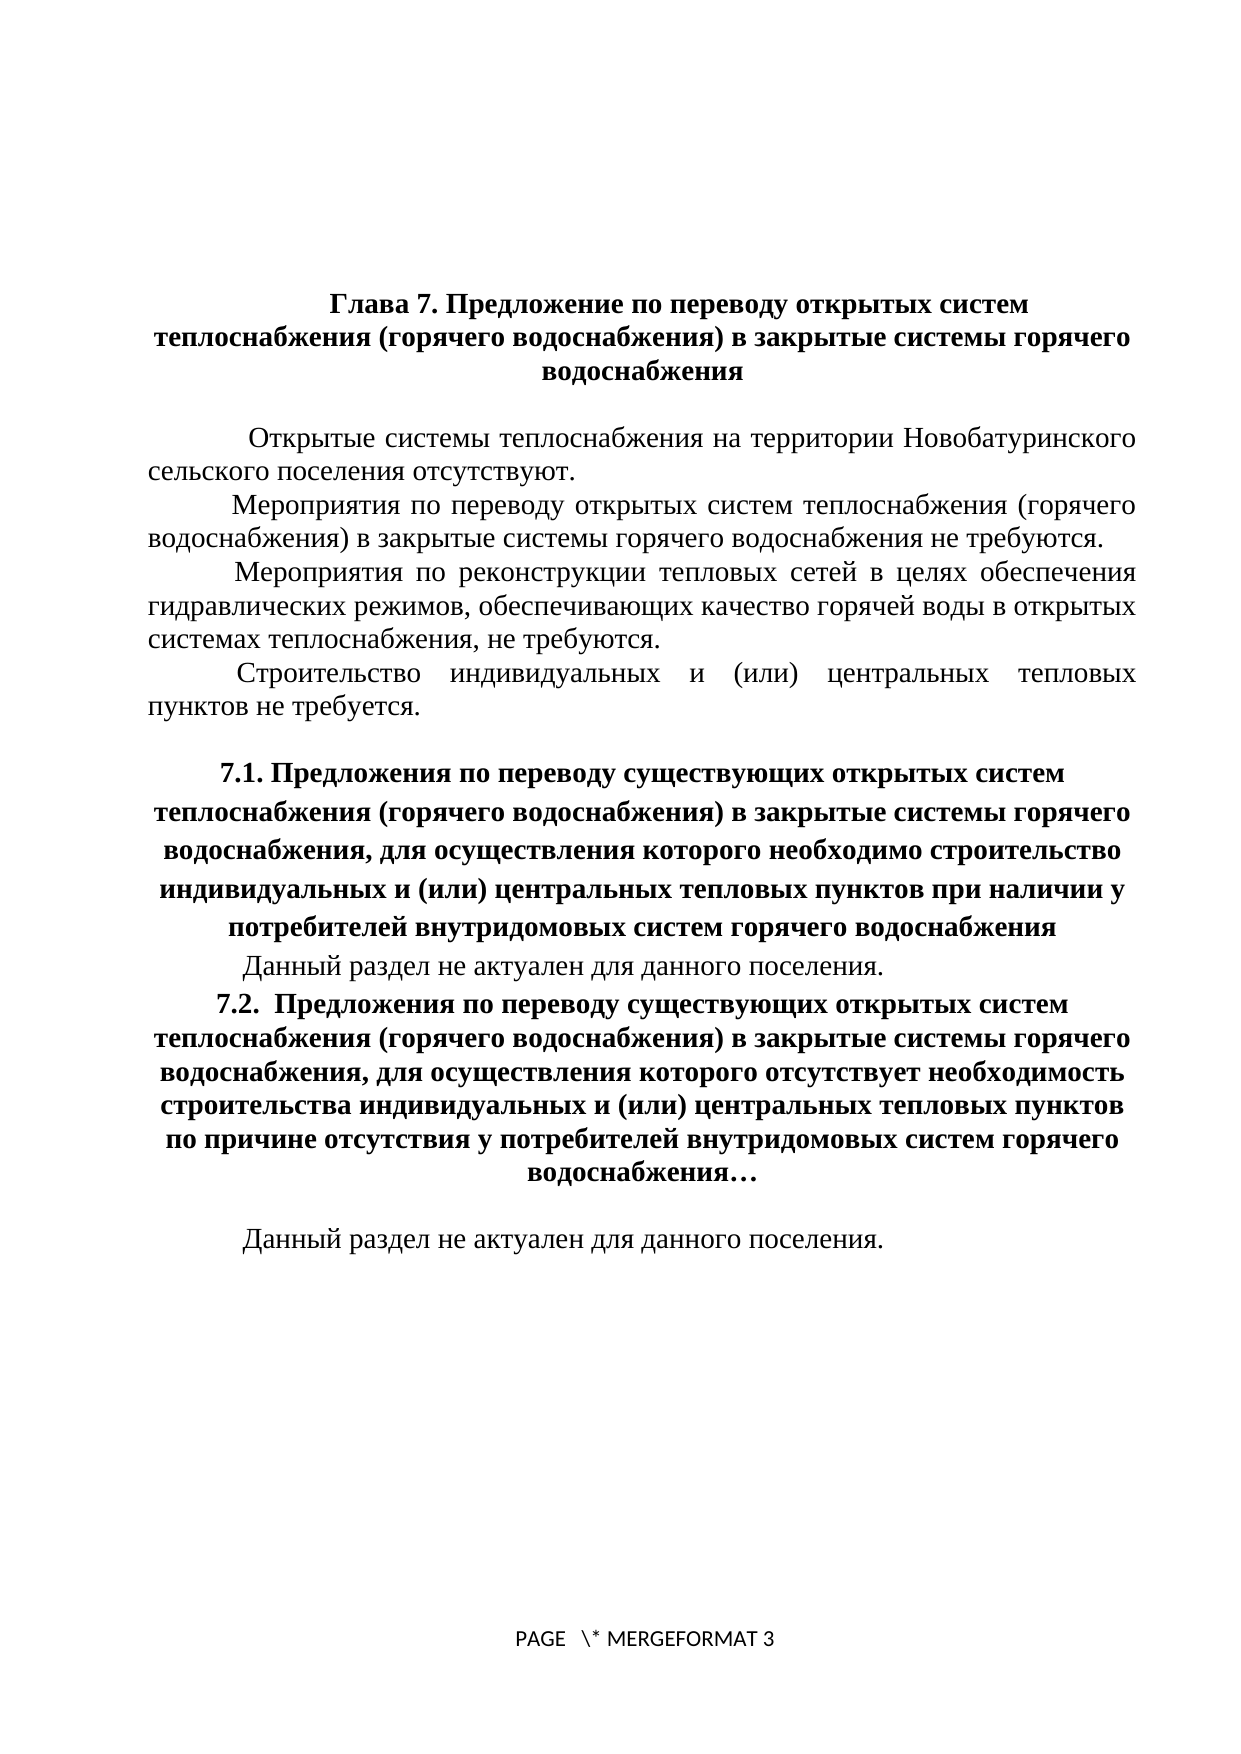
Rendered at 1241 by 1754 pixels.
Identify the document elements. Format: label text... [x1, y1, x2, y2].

text 7.1. Предложения по переводу существующих открытых систем теплоснабжения (горячего водоснабжения) в закрытые системы горячего водоснабжения, для осуществления которого необходимо строительство индивидуальных и (или) центральных тепловых пунктов при наличии у потребителей внутридомовых систем горячего водоснабжения [148, 755, 1137, 943]
text Данный раздел не актуален для данного поселения. [148, 948, 1137, 982]
text 7.2. Предложения по переводу существующих открытых систем теплоснабжения (горячего водоснабжения) в закрытые системы горячего водоснабжения, для осуществления которого отсутствует необходимость строительства индивидуальных и (или) центральных тепловых пунктов по причине отсутствия у потребителей внутридомовых систем горячего водоснабжения… [148, 987, 1137, 1188]
text Мероприятия по реконструкции тепловых сетей в целях обеспечения гидравлических режимов, обеспечивающих качество горячей воды в открытых системах теплоснабжения, не требуются. [148, 554, 1137, 655]
text Строительство индивидуальных и (или) центральных тепловых пунктов не требуется. [148, 655, 1137, 722]
text Глава 7. Предложение по переводу открытых систем теплоснабжения (горячего водоснабжения) в закрытые системы горячего водоснабжения [148, 286, 1137, 386]
text Открытые системы теплоснабжения на территории Новобатуринского сельского поселения отсутствуют. [148, 420, 1137, 487]
text Мероприятия по переводу открытых систем теплоснабжения (горячего водоснабжения) в закрытые системы горячего водоснабжения не требуются. [148, 487, 1137, 554]
text Данный раздел не актуален для данного поселения. [148, 1221, 1137, 1255]
